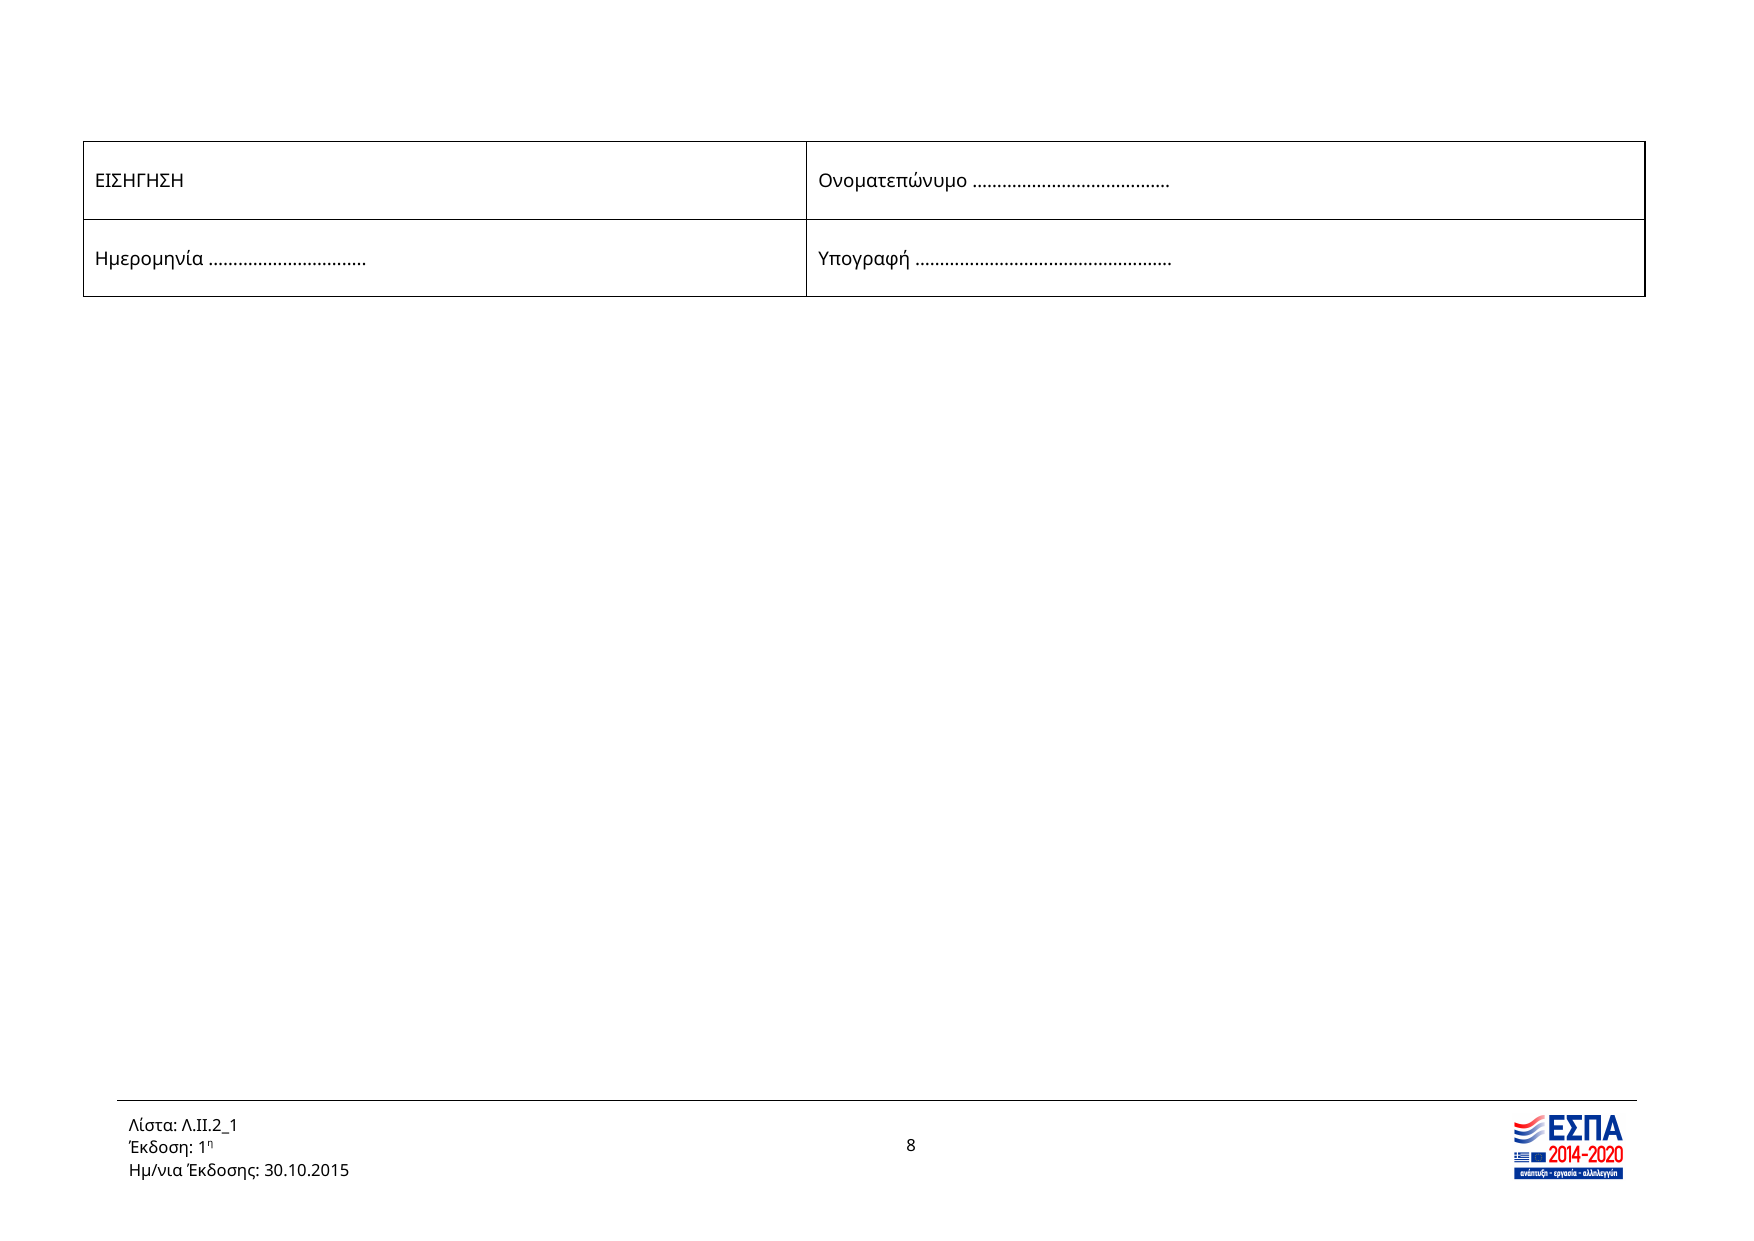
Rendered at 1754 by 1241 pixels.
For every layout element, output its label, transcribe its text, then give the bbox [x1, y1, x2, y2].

table_cell Ημερομηνία ………………………….. [84, 220, 806, 296]
table_cell Υπογραφή ……………………………………………. [807, 220, 1644, 296]
picture [1511, 1113, 1626, 1181]
table_header Ονοματεπώνυμο …………………………………. [807, 142, 1644, 218]
table_header ΕΙΣΗΓΗΣΗ [84, 142, 806, 218]
